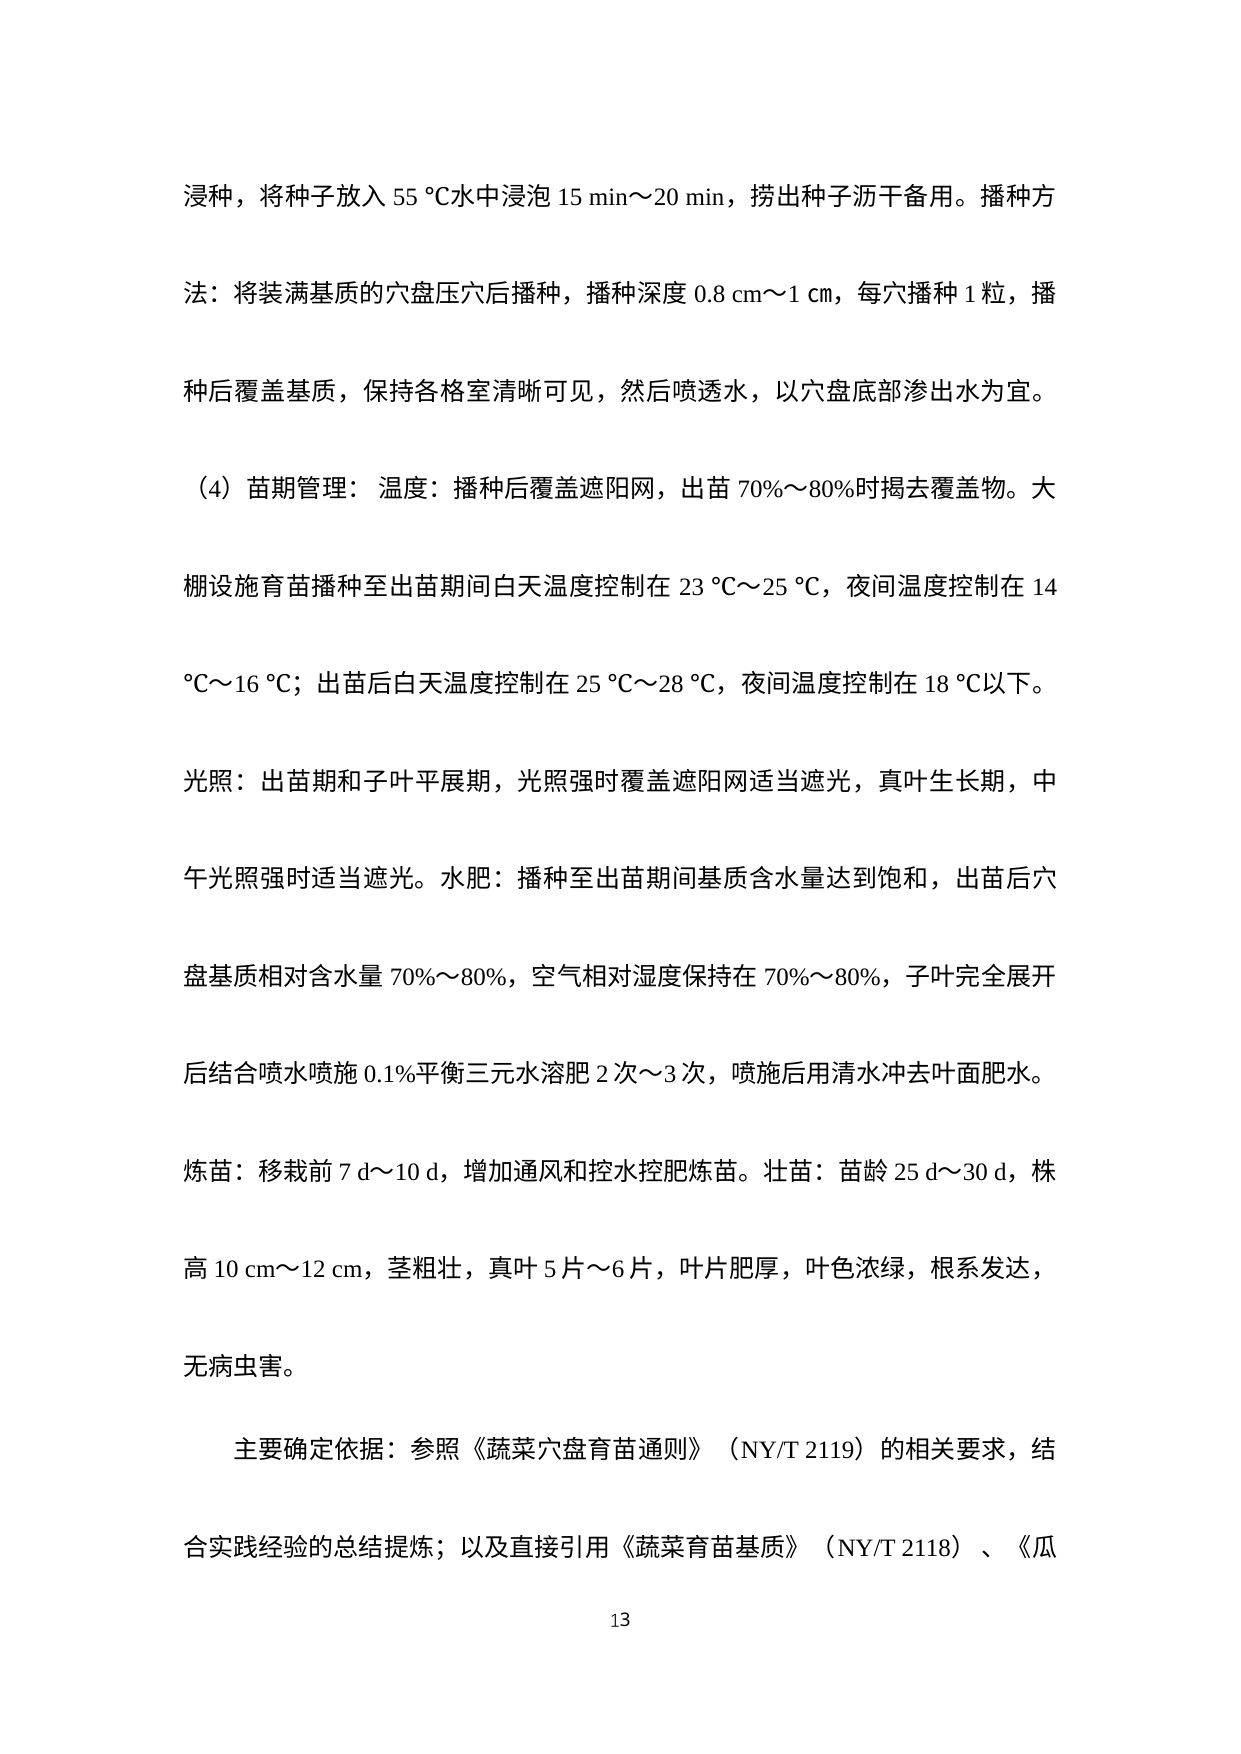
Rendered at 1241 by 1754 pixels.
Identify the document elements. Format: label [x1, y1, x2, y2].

text [183, 162, 1057, 1397]
text [183, 1415, 1057, 1578]
